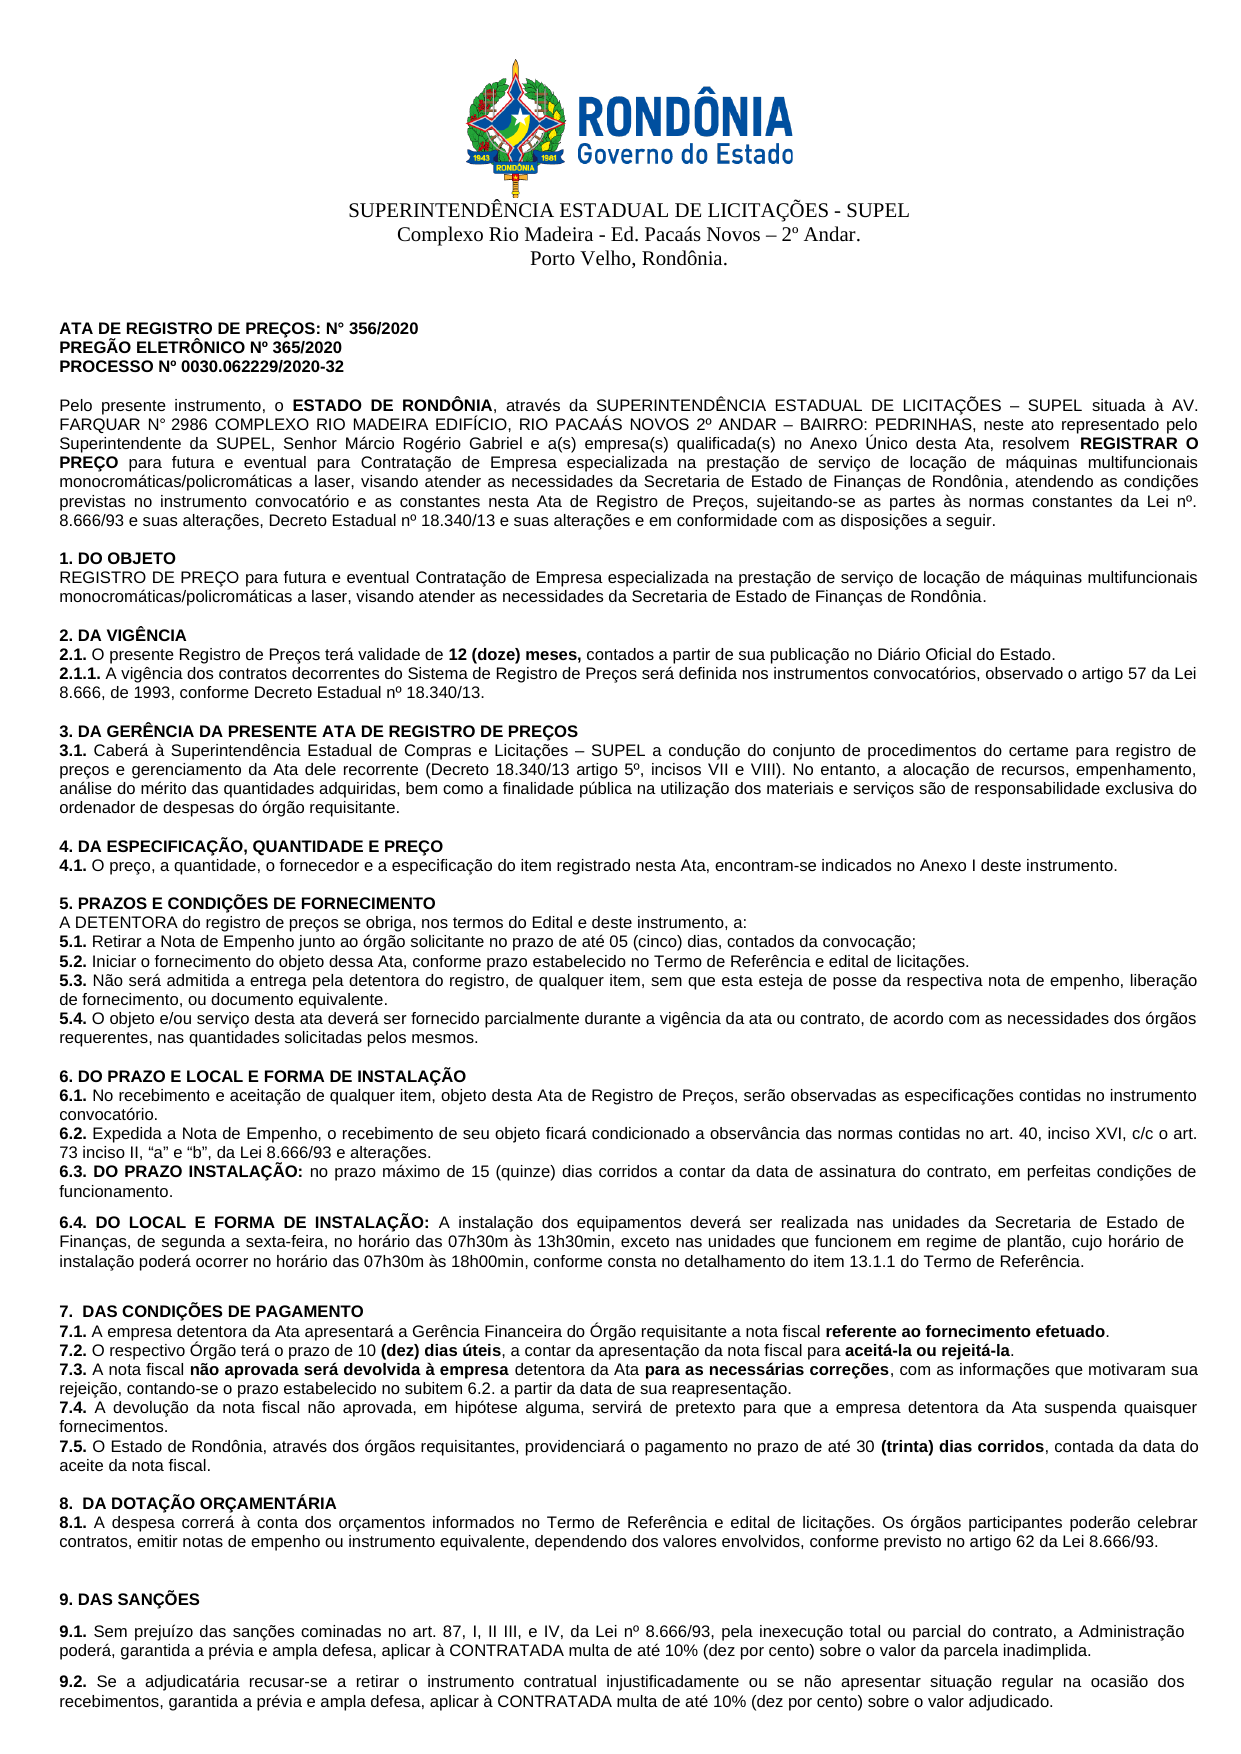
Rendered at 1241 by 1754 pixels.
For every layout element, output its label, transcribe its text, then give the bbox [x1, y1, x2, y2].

text Pelo presente instrumento, o ESTADO DE RONDÔNIA, através da SUPERINTENDÊNCIA ESTADUAL DE LICITAÇÕES – SUPEL situada à AV. FARQUAR N° 2986 COMPLEXO RIO MADEIRA EDIFÍCIO, RIO PACAÁS NOVOS 2º ANDAR – BAIRRO: PEDRINHAS, neste ato representado pelo Superintendente da SUPEL, Senhor Márcio Rogério Gabriel e a(s) empresa(s) qualificada(s) no Anexo Único desta Ata, resolvem REGISTRAR O PREÇO para futura e eventual para Contratação de Empresa especializada na prestação de serviço de locação de máquinas multifuncionais monocromáticas/policromáticas a laser, visando atender as necessidades da Secretaria de Estado de Finanças de Rondônia, atendendo as condições previstas no instrumento convocatório e as constantes nesta Ata de Registro de Preços, sujeitando-se as partes às normas constantes da Lei nº. 8.666/93 e suas alterações, Decreto Estadual nº 18.340/13 e suas alterações e em conformidade com as disposições a seguir. [59, 396, 1199, 530]
text 8. DA DOTAÇÃO ORÇAMENTÁRIA [59, 1494, 1199, 1513]
text 3. DA GERÊNCIA DA PRESENTE ATA DE REGISTRO DE PREÇOS [59, 721, 1199, 741]
text 7. DAS CONDIÇÕES DE PAGAMENTO [59, 1302, 1199, 1321]
text 7.5. O Estado de Rondônia, através dos órgãos requisitantes, providenciará o pagamento no prazo de até 30 (trinta) dias corridos, contada da data do aceite da nota fiscal. [59, 1436, 1199, 1475]
text 9. DAS SANÇÕES [59, 1590, 1199, 1609]
text 6.3. DO PRAZO INSTALAÇÃO: no prazo máximo de 15 (quinze) dias corridos a contar da data de assinatura do contrato, em perfeitas condições de funcionamento. [59, 1162, 1199, 1201]
text 5.1. Retirar a Nota de Empenho junto ao órgão solicitante no prazo de até 05 (cinco) dias, contados da convocação; [59, 932, 1199, 951]
text 9.1. Sem prejuízo das sanções cominadas no art. 87, I, II III, e IV, da Lei nº 8.666/93, pela inexecução total ou parcial do contrato, a Administração poderá, garantida a prévia e ampla defesa, aplicar à CONTRATADA multa de até 10% (dez por cento) sobre o valor da parcela inadimplida. [59, 1621, 1186, 1660]
text 8.1. A despesa correrá à conta dos orçamentos informados no Termo de Referência e edital de licitações. Os órgãos participantes poderão celebrar contratos, emitir notas de empenho ou instrumento equivalente, dependendo dos valores envolvidos, conforme previsto no artigo 62 da Lei 8.666/93. [59, 1513, 1199, 1551]
text 7.4. A devolução da nota fiscal não aprovada, em hipótese alguma, servirá de pretexto para que a empresa detentora da Ata suspenda quaisquer fornecimentos. [59, 1398, 1199, 1436]
text A DETENTORA do registro de preços se obriga, nos termos do Edital e deste instrumento, a: [59, 913, 1199, 932]
text 7.1. A empresa detentora da Ata apresentará a Gerência Financeira do Órgão requisitante a nota fiscal referente ao fornecimento efetuado. [59, 1321, 1199, 1341]
text ATA DE REGISTRO DE PREÇOS: N° 356/2020 [59, 319, 1199, 338]
text 1. DO OBJETO [59, 549, 1199, 568]
text 2. DA VIGÊNCIA [59, 626, 1199, 645]
text 7.3. A nota fiscal não aprovada será devolvida à empresa detentora da Ata para as necessárias correções, com as informações que motivaram sua rejeição, contando-se o prazo estabelecido no subitem 6.2. a partir da data de sua reapresentação. [59, 1360, 1199, 1398]
text 5.2. Iniciar o fornecimento do objeto dessa Ata, conforme prazo estabelecido no Termo de Referência e edital de licitações. [59, 951, 1199, 971]
text PREGÃO ELETRÔNICO Nº 365/2020 [59, 338, 1199, 357]
text 9.2. Se a adjudicatária recusar-se a retirar o instrumento contratual injustiﬁcadamente ou se não apresentar situação regular na ocasião dos recebimentos, garantida a prévia e ampla defesa, aplicar à CONTRATADA multa de até 10% (dez por cento) sobre o valor adjudicado. [59, 1672, 1186, 1711]
text 7.2. O respectivo Órgão terá o prazo de 10 (dez) dias úteis, a contar da apresentação da nota fiscal para aceitá-la ou rejeitá-la. [59, 1341, 1199, 1360]
text 6.1. No recebimento e aceitação de qualquer item, objeto desta Ata de Registro de Preços, serão observadas as especificações contidas no instrumento convocatório. [59, 1086, 1199, 1124]
text Porto Velho, Rondônia. [59, 246, 1199, 270]
text 4. DA ESPECIFICAÇÃO, QUANTIDADE E PREÇO [59, 836, 1199, 856]
text 6.2. Expedida a Nota de Empenho, o recebimento de seu objeto ficará condicionado a observância das normas contidas no art. 40, inciso XVI, c/c o art. 73 inciso II, “a” e “b”, da Lei 8.666/93 e alterações. [59, 1124, 1199, 1162]
text 2.1.1. A vigência dos contratos decorrentes do Sistema de Registro de Preços será definida nos instrumentos convocatórios, observado o artigo 57 da Lei 8.666, de 1993, conforme Decreto Estadual nº 18.340/13. [59, 664, 1199, 702]
text 5.4. O objeto e/ou serviço desta ata deverá ser fornecido parcialmente durante a vigência da ata ou contrato, de acordo com as necessidades dos órgãos requerentes, nas quantidades solicitadas pelos mesmos. [59, 1009, 1199, 1047]
text 5. PRAZOS E CONDIÇÕES DE FORNECIMENTO [59, 894, 1199, 913]
picture [465, 59, 793, 198]
text 6. DO PRAZO E LOCAL E FORMA DE INSTALAÇÃO [59, 1066, 1199, 1086]
text 4.1. O preço, a quantidade, o fornecedor e a especificação do item registrado nesta Ata, encontram-se indicados no Anexo I deste instrumento. [59, 856, 1199, 875]
text 5.3. Não será admitida a entrega pela detentora do registro, de qualquer item, sem que esta esteja de posse da respectiva nota de empenho, liberação de fornecimento, ou documento equivalente. [59, 971, 1199, 1009]
text 6.4. DO LOCAL E FORMA DE INSTALAÇÃO: A instalação dos equipamentos deverá ser realizada nas unidades da Secretaria de Estado de Finanças, de segunda a sexta-feira, no horário das 07h30m às 13h30min, exceto nas unidades que funcionem em regime de plantão, cujo horário de instalação poderá ocorrer no horário das 07h30m às 18h00min, conforme consta no detalhamento do item 13.1.1 do Termo de Referência. [59, 1213, 1186, 1271]
text REGISTRO DE PREÇO para futura e eventual Contratação de Empresa especializada na prestação de serviço de locação de máquinas multifuncionais monocromáticas/policromáticas a laser, visando atender as necessidades da Secretaria de Estado de Finanças de Rondônia. [59, 568, 1199, 606]
text 2.1. O presente Registro de Preços terá validade de 12 (doze) meses, contados a partir de sua publicação no Diário Oficial do Estado. [59, 645, 1199, 664]
text 3.1. Caberá à Superintendência Estadual de Compras e Licitações – SUPEL a condução do conjunto de procedimentos do certame para registro de preços e gerenciamento da Ata dele recorrente (Decreto 18.340/13 artigo 5º, incisos VII e VIII). No entanto, a alocação de recursos, empenhamento, análise do mérito das quantidades adquiridas, bem como a finalidade pública na utilização dos materiais e serviços são de responsabilidade exclusiva do ordenador de despesas do órgão requisitante. [59, 741, 1199, 817]
text Complexo Rio Madeira - Ed. Pacaás Novos – 2º Andar. [59, 222, 1199, 246]
text SUPERINTENDÊNCIA ESTADUAL DE LICITAÇÕES - SUPEL [59, 198, 1199, 222]
text PROCESSO Nº 0030.062229/2020-32 [59, 357, 1199, 376]
